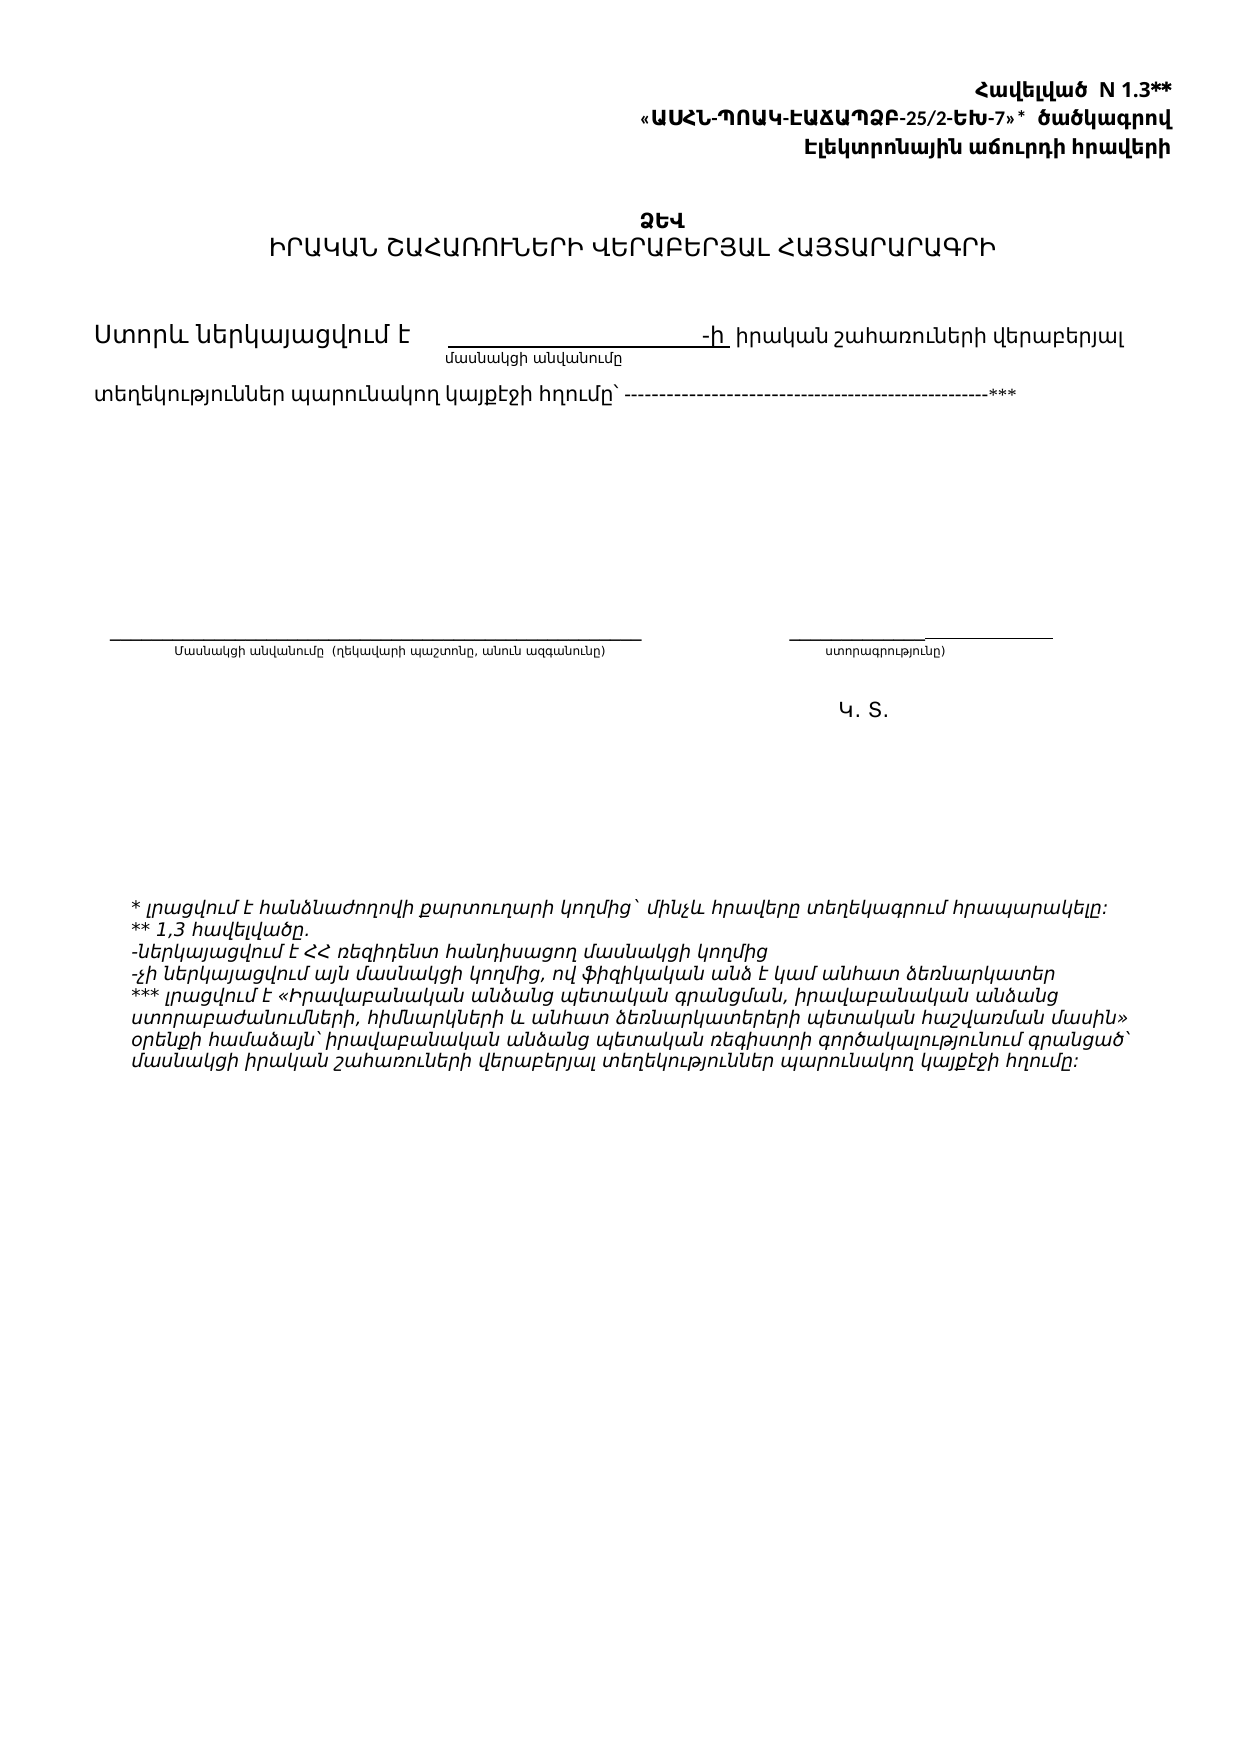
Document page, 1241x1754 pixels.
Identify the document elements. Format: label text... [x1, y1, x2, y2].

text -չի ներկայացվում այն մասնակցի կողմից, ով ֆիզիկական անձ է կամ անհատ ձեռնարկատեր [131, 963, 1171, 985]
text Ստորև ներկայացվում է -ի իրական շահառուների վերաբերյալ [94, 321, 1171, 350]
text ԻՐԱԿԱՆ ՇԱՀԱՌՈՒՆԵՐԻ ՎԵՐԱԲԵՐՅԱԼ ՀԱՅՏԱՐԱՐԱԳՐԻ [94, 233, 1171, 262]
text ** 1,3 հավելվածը․ [131, 919, 1171, 941]
text տեղեկություններ պարունակող կայքէջի հղումը՝ ----------------------------------------------------*** [94, 379, 1171, 408]
text մասնակցի անվանումը [94, 350, 1171, 379]
text Էլեկտրոնային աճուրդի հրավերի [94, 132, 1171, 160]
text *** լրացվում է «Իրավաբանական անձանց պետական գրանցման, իրավաբանական անձանց ստորաբաժանումների, հիմնարկների և անհատ ձեռնարկատերերի պետական հաշվառման մասին» օրենքի համաձայն՝ իրավաբանական անձանց պետական ռեգիստրի գործակալությունում գրանցած՝ մասնակցի իրական շահառուների վերաբերյալ տեղեկություններ պարունակող կայքէջի հղումը: [131, 985, 1171, 1072]
text ___________________________________________________ _____________ Մասնակցի անվանումը (ղեկավարի պաշտոնը, անուն ազգանունը) ստորագրությունը) [94, 617, 1171, 669]
text «ԱՍՀՆ-ՊՈԱԿ-ԷԱՃԱՊՁԲ-25/2-ԵԽ-7»* ծածկագրով [94, 103, 1171, 132]
text Հավելված N 1.3** [94, 75, 1171, 103]
text * լրացվում է հանձնաժողովի քարտուղարի կողմից` մինչև հրավերը տեղեկագրում հրապարակելը: [131, 897, 1171, 919]
text ՁԵՎ [94, 209, 1171, 233]
text -ներկայացվում է ՀՀ ռեզիդենտ հանդիսացող մասնակցի կողմից [131, 941, 1171, 963]
text Կ. Տ. [94, 698, 1171, 722]
